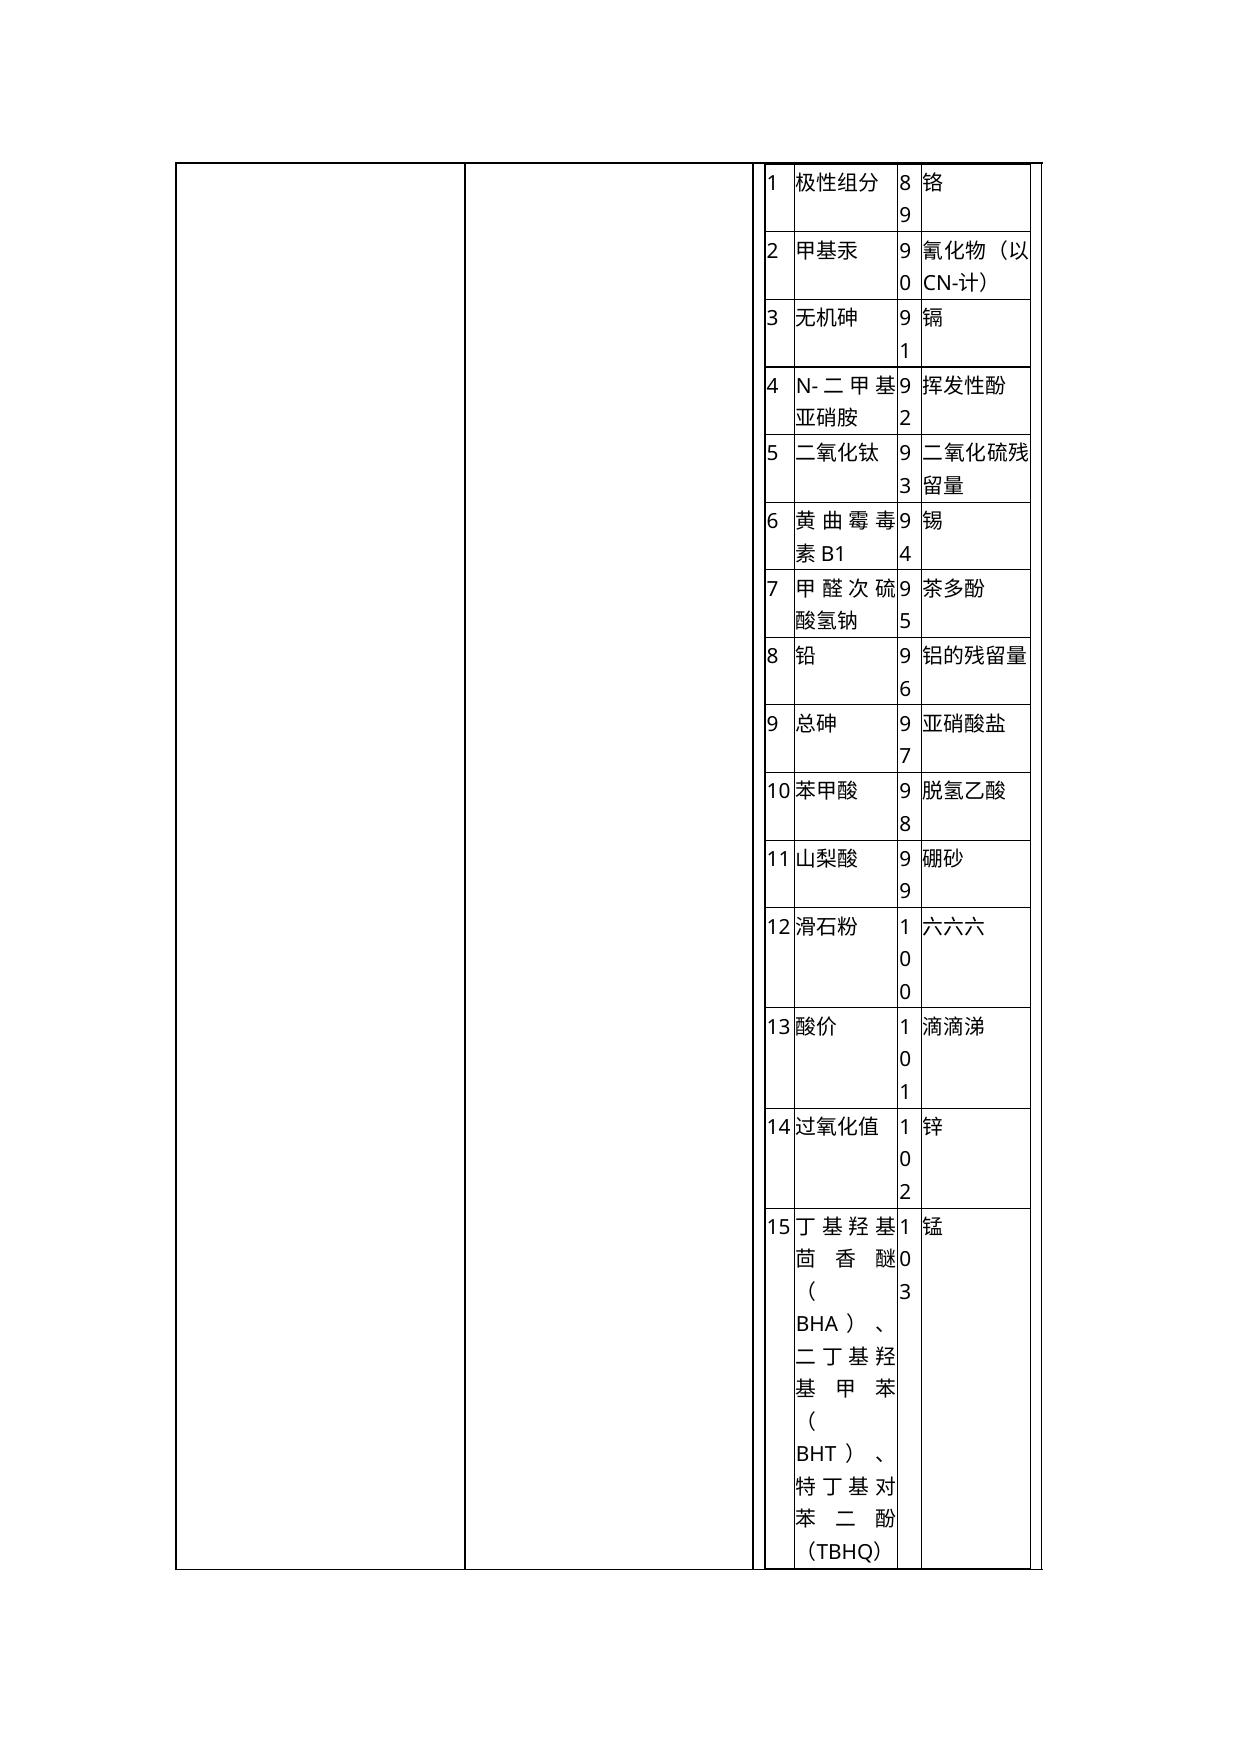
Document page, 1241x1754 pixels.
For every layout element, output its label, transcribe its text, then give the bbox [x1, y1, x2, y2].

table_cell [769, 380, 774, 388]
table_cell 二、技术要求 检测项目表 [795, 503, 897, 569]
table_cell 二、技术要求 检测项目表 [766, 773, 794, 840]
table_cell 二、技术要求 检测项目表 [898, 638, 921, 704]
table_cell 二、技术要求 检测项目表 [898, 1209, 921, 1568]
table_cell 二、技术要求 检测项目表 [795, 908, 897, 1007]
table_cell 二、技术要求 检测项目表 [766, 1109, 794, 1208]
table_cell 二、技术要求 检测项目表 [922, 1008, 1030, 1108]
table_cell 二、技术要求 检测项目表 [922, 300, 1030, 366]
table_cell 二、技术要求 检测项目表 [795, 165, 897, 231]
table_cell 二、技术要求 检测项目表 [766, 300, 794, 366]
table_cell 二、技术要求 检测项目表 [922, 435, 1030, 502]
table_cell 二、技术要求 检测项目表 [898, 232, 921, 299]
table_cell 二、技术要求 检测项目表 [766, 435, 794, 502]
table_cell 二、技术要求 检测项目表 [898, 705, 921, 772]
table_cell 二、技术要求 检测项目表 [795, 232, 897, 299]
table_cell 二、技术要求 检测项目表 [922, 232, 1030, 299]
table_cell 二、技术要求 检测项目表 [795, 570, 897, 637]
table_cell 二、技术要求 检测项目表 [766, 503, 794, 569]
table_cell 二、技术要求 检测项目表 [766, 368, 794, 434]
table_cell 二、技术要求 检测项目表 [795, 368, 897, 434]
table_cell 二、技术要求 检测项目表 [795, 841, 897, 907]
table_cell 二、技术要求 检测项目表 [766, 165, 794, 231]
table_cell 二、技术要求 检测项目表 [898, 908, 921, 1007]
table_cell 2 [177, 164, 464, 1569]
table_cell 二、技术要求 检测项目表 [898, 435, 921, 502]
table_cell 二、技术要求 检测项目表 [766, 638, 794, 704]
table_cell 二、技术要求 检测项目表 [766, 908, 794, 1007]
table_cell 二、技术要求 检测项目表 [922, 705, 1030, 772]
table_cell 二、技术要求 检测项目表 [795, 1209, 897, 1568]
table_cell 二、技术要求 检测项目表 [922, 1109, 1030, 1208]
table_cell 二、技术要求 检测项目表 [922, 503, 1030, 569]
table_cell [466, 164, 752, 1569]
table_cell 二、技术要求 检测项目表 [898, 773, 921, 840]
table_cell 二、技术要求 检测项目表 [922, 773, 1030, 840]
table_cell 二、技术要求 检测项目表 [766, 1209, 794, 1568]
table_cell 二、技术要求 检测项目表 [795, 435, 897, 502]
table_cell 二、技术要求 检测项目表 [795, 773, 897, 840]
table_cell 二、技术要求 检测项目表 [795, 1109, 897, 1208]
table_cell 二、技术要求 检测项目表 [766, 841, 794, 907]
table_cell 二、技术要求 检测项目表 [922, 638, 1030, 704]
table_cell 二、技术要求 检测项目表 [766, 1008, 794, 1108]
table_cell 二、技术要求 检测项目表 [898, 300, 921, 366]
table_cell 二、技术要求 检测项目表 [795, 1008, 897, 1108]
table_cell 二、技术要求 检测项目表 [922, 1209, 1030, 1568]
table_cell 二、技术要求 检测项目表 [898, 570, 921, 637]
table_cell 二、技术要求 检测项目表 [795, 300, 897, 366]
table_cell 二、技术要求 检测项目表 [795, 705, 897, 772]
table_cell 二、技术要求 检测项目表 [766, 570, 794, 637]
table_cell 二、技术要求 检测项目表 [898, 841, 921, 907]
table_cell 二、技术要求 检测项目表 [922, 570, 1030, 637]
table_cell 二、技术要求 检测项目表 [898, 368, 921, 434]
table_cell 二、技术要求 检测项目表 [922, 368, 1030, 434]
table_cell 二、技术要求 检测项目表 [922, 841, 1030, 907]
table_cell 二、技术要求 检测项目表 [766, 232, 794, 299]
table_cell 二、技术要求 检测项目表 [898, 165, 921, 231]
table_cell 二、技术要求 检测项目表 [922, 908, 1030, 1007]
table_cell 二、技术要求 检测项目表 [922, 165, 1030, 231]
table_cell 二、技术要求 检测项目表 [898, 503, 921, 569]
table_cell 二、技术要求 检测项目表 [766, 705, 794, 772]
table_cell 二、技术要求 检测项目表 [898, 1109, 921, 1208]
table_cell 二、技术要求 检测项目表 [795, 638, 897, 704]
table_cell 二、技术要求 检测项目表 [898, 1008, 921, 1108]
